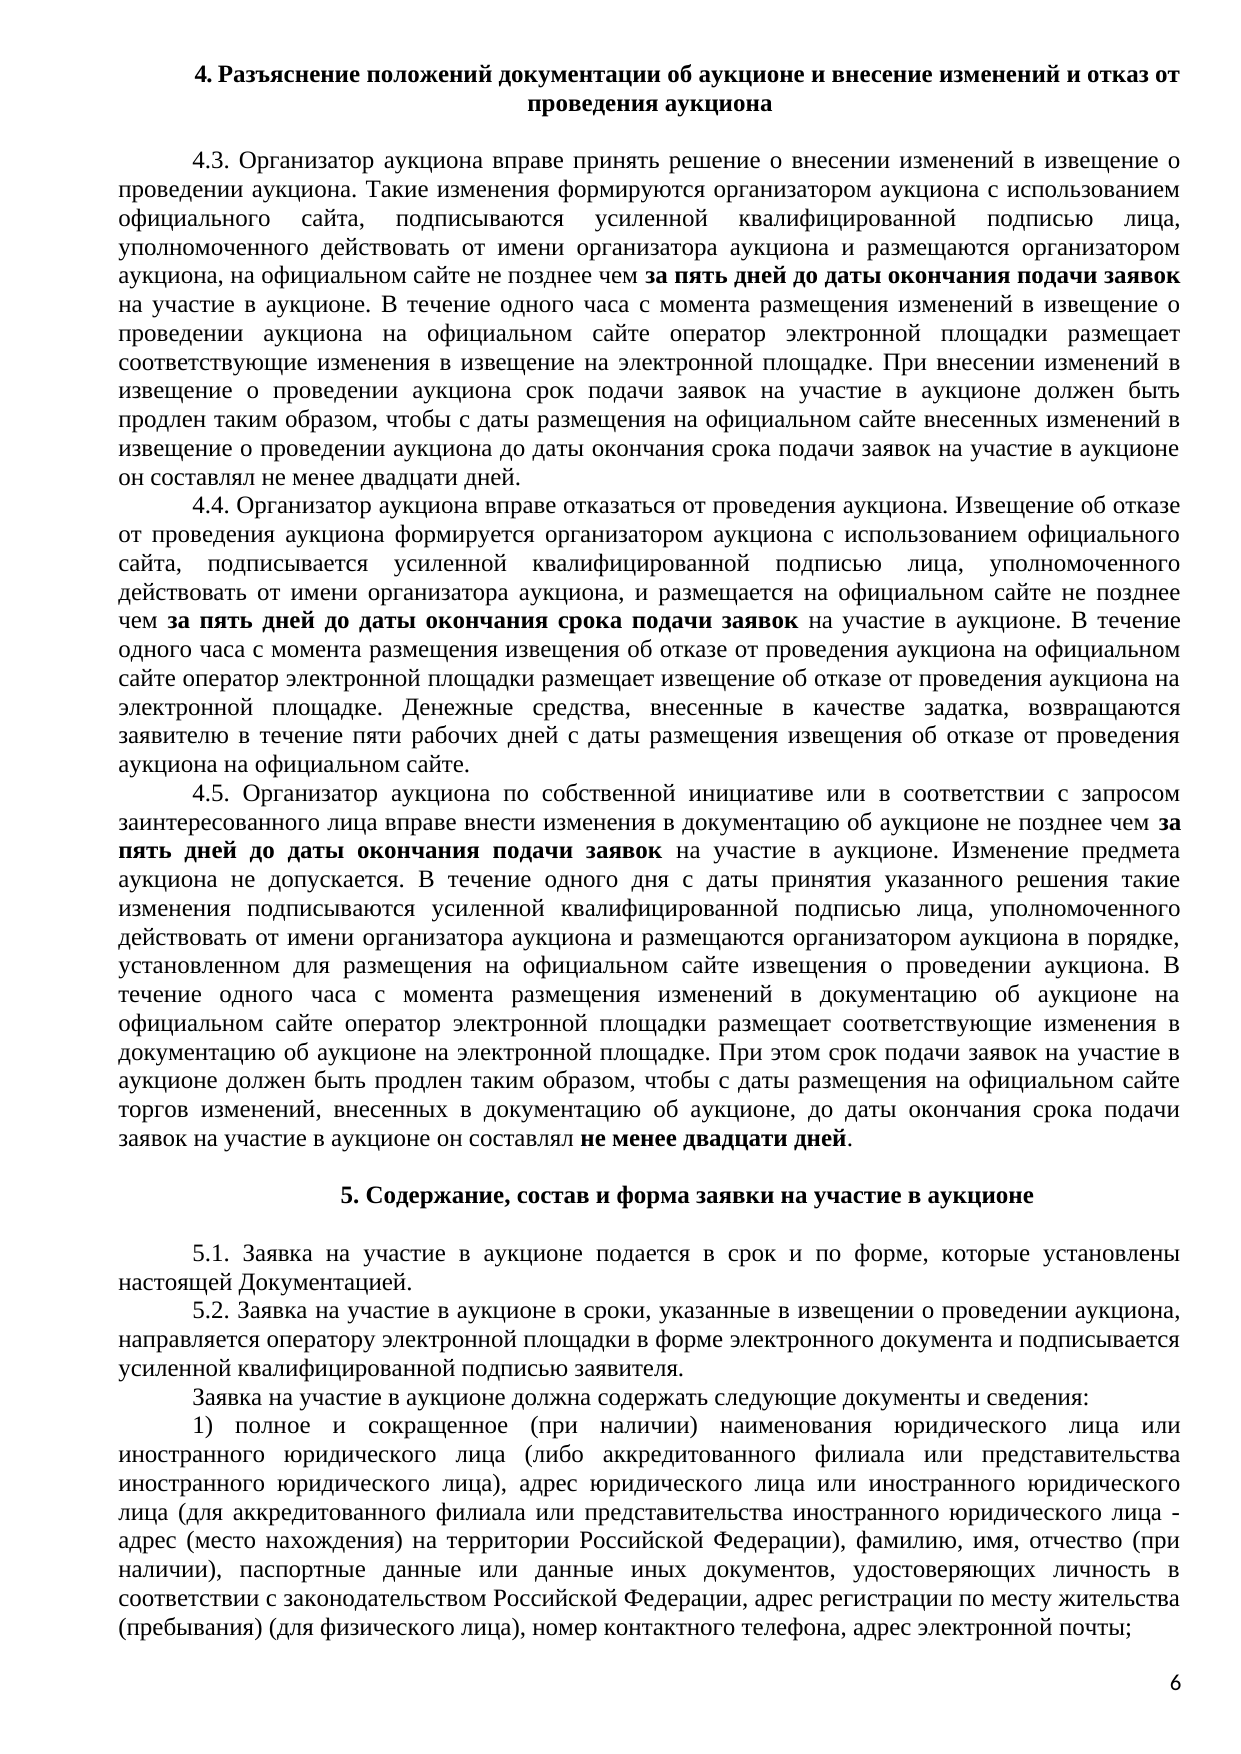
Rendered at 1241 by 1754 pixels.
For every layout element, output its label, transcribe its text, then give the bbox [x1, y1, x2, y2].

text 4. Разъяснение положений документации об аукционе и внесение изменений и отказ от проведения аукциона [118, 59, 1181, 117]
text 4.4. Организатор аукциона вправе отказаться от проведения аукциона. Извещение об отказе от проведения аукциона формируется организатором аукциона с использованием официального сайта, подписывается усиленной квалифицированной подписью лица, уполномоченного действовать от имени организатора аукциона, и размещается на официальном сайте не позднее чем за пять дней до даты окончания срока подачи заявок на участие в аукционе. В течение одного часа с момента размещения извещения об отказе от проведения аукциона на официальном сайте оператор электронной площадки размещает извещение об отказе от проведения аукциона на электронной площадке. Денежные средства, внесенные в качестве задатка, возвращаются заявителю в течение пяти рабочих дней с даты размещения извещения об отказе от проведения аукциона на официальном сайте. [118, 490, 1181, 778]
text 4.5. Организатор аукциона по собственной инициативе или в соответствии с запросом заинтересованного лица вправе внести изменения в документацию об аукционе не позднее чем за пять дней до даты окончания подачи заявок на участие в аукционе. Изменение предмета аукциона не допускается. В течение одного дня с даты принятия указанного решения такие изменения подписываются усиленной квалифицированной подписью лица, уполномоченного действовать от имени организатора аукциона и размещаются организатором аукциона в порядке, установленном для размещения на официальном сайте извещения о проведении аукциона. В течение одного часа с момента размещения изменений в документацию об аукционе на официальном сайте оператор электронной площадки размещает соответствующие изменения в документацию об аукционе на электронной площадке. При этом срок подачи заявок на участие в аукционе должен быть продлен таким образом, чтобы с даты размещения на официальном сайте торгов изменений, внесенных в документацию об аукционе, до даты окончания срока подачи заявок на участие в аукционе он составлял не менее двадцати дней. [118, 778, 1181, 1152]
text 4.3. Организатор аукциона вправе принять решение о внесении изменений в извещение о проведении аукциона. Такие изменения формируются организатором аукциона с использованием официального сайта, подписываются усиленной квалифицированной подписью лица, уполномоченного действовать от имени организатора аукциона и размещаются организатором аукциона, на официальном сайте не позднее чем за пять дней до даты окончания подачи заявок на участие в аукционе. В течение одного часа с момента размещения изменений в извещение о проведении аукциона на официальном сайте оператор электронной площадки размещает соответствующие изменения в извещение на электронной площадке. При внесении изменений в извещение о проведении аукциона срок подачи заявок на участие в аукционе должен быть продлен таким образом, чтобы с даты размещения на официальном сайте внесенных изменений в извещение о проведении аукциона до даты окончания срока подачи заявок на участие в аукционе он составлял не менее двадцати дней. [118, 145, 1181, 490]
text 5. Содержание, состав и форма заявки на участие в аукционе [118, 1180, 1181, 1209]
text 5.2. Заявка на участие в аукционе в сроки, указанные в извещении о проведении аукциона, направляется оператору электронной площадки в форме электронного документа и подписывается усиленной квалифицированной подписью заявителя. [118, 1295, 1181, 1382]
text 5.1. Заявка на участие в аукционе подается в срок и по форме, которые установлены настоящей Документацией. [118, 1238, 1181, 1295]
text Заявка на участие в аукционе должна содержать следующие документы и сведения: [118, 1382, 1181, 1410]
text 1) полное и сокращенное (при наличии) наименования юридического лица или иностранного юридического лица (либо аккредитованного филиала или представительства иностранного юридического лица), адрес юридического лица или иностранного юридического лица (для аккредитованного филиала или представительства иностранного юридического лица - адрес (место нахождения) на территории Российской Федерации), фамилию, имя, отчество (при наличии), паспортные данные или данные иных документов, удостоверяющих личность в соответствии с законодательством Российской Федерации, адрес регистрации по месту жительства (пребывания) (для физического лица), номер контактного телефона, адрес электронной почты; [118, 1410, 1181, 1640]
